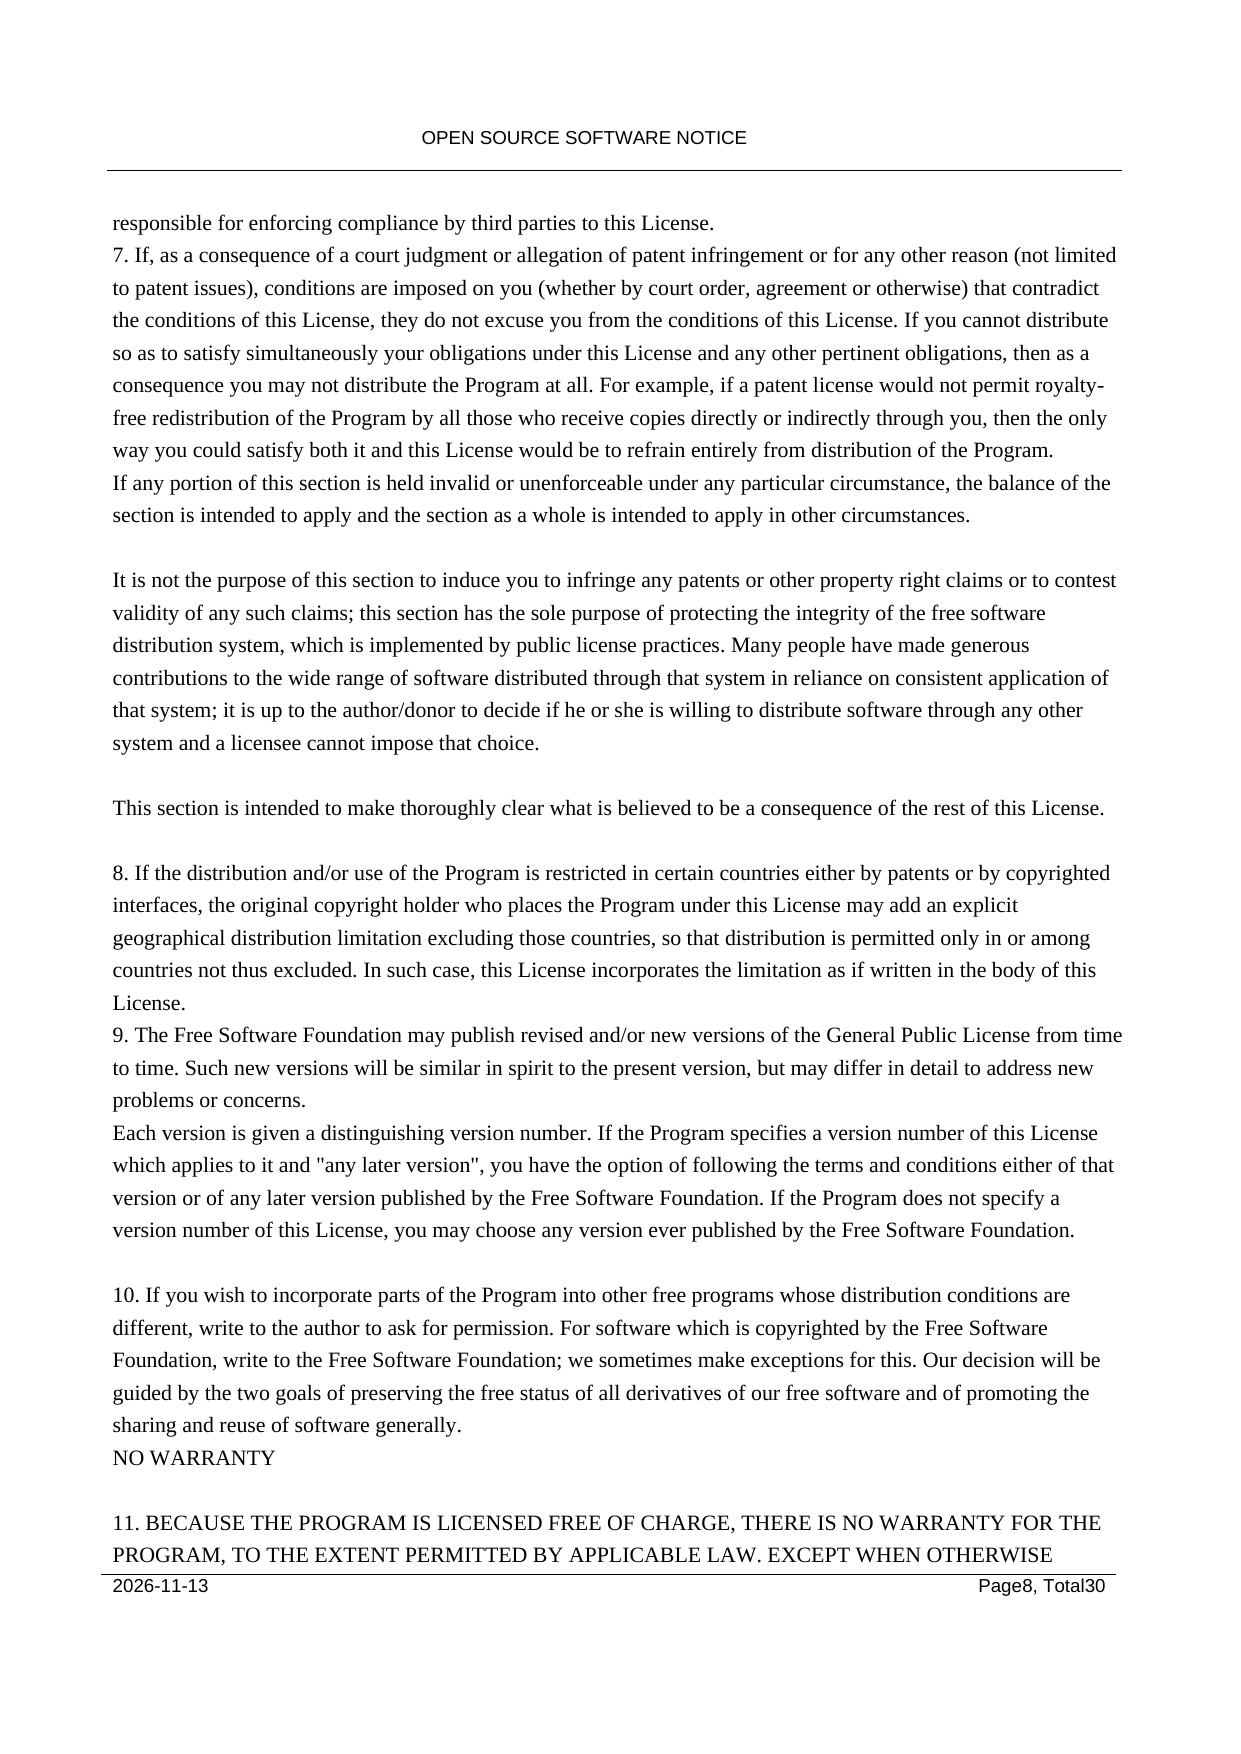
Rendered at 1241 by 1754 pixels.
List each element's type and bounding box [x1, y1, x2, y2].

text [112, 206, 1128, 1571]
